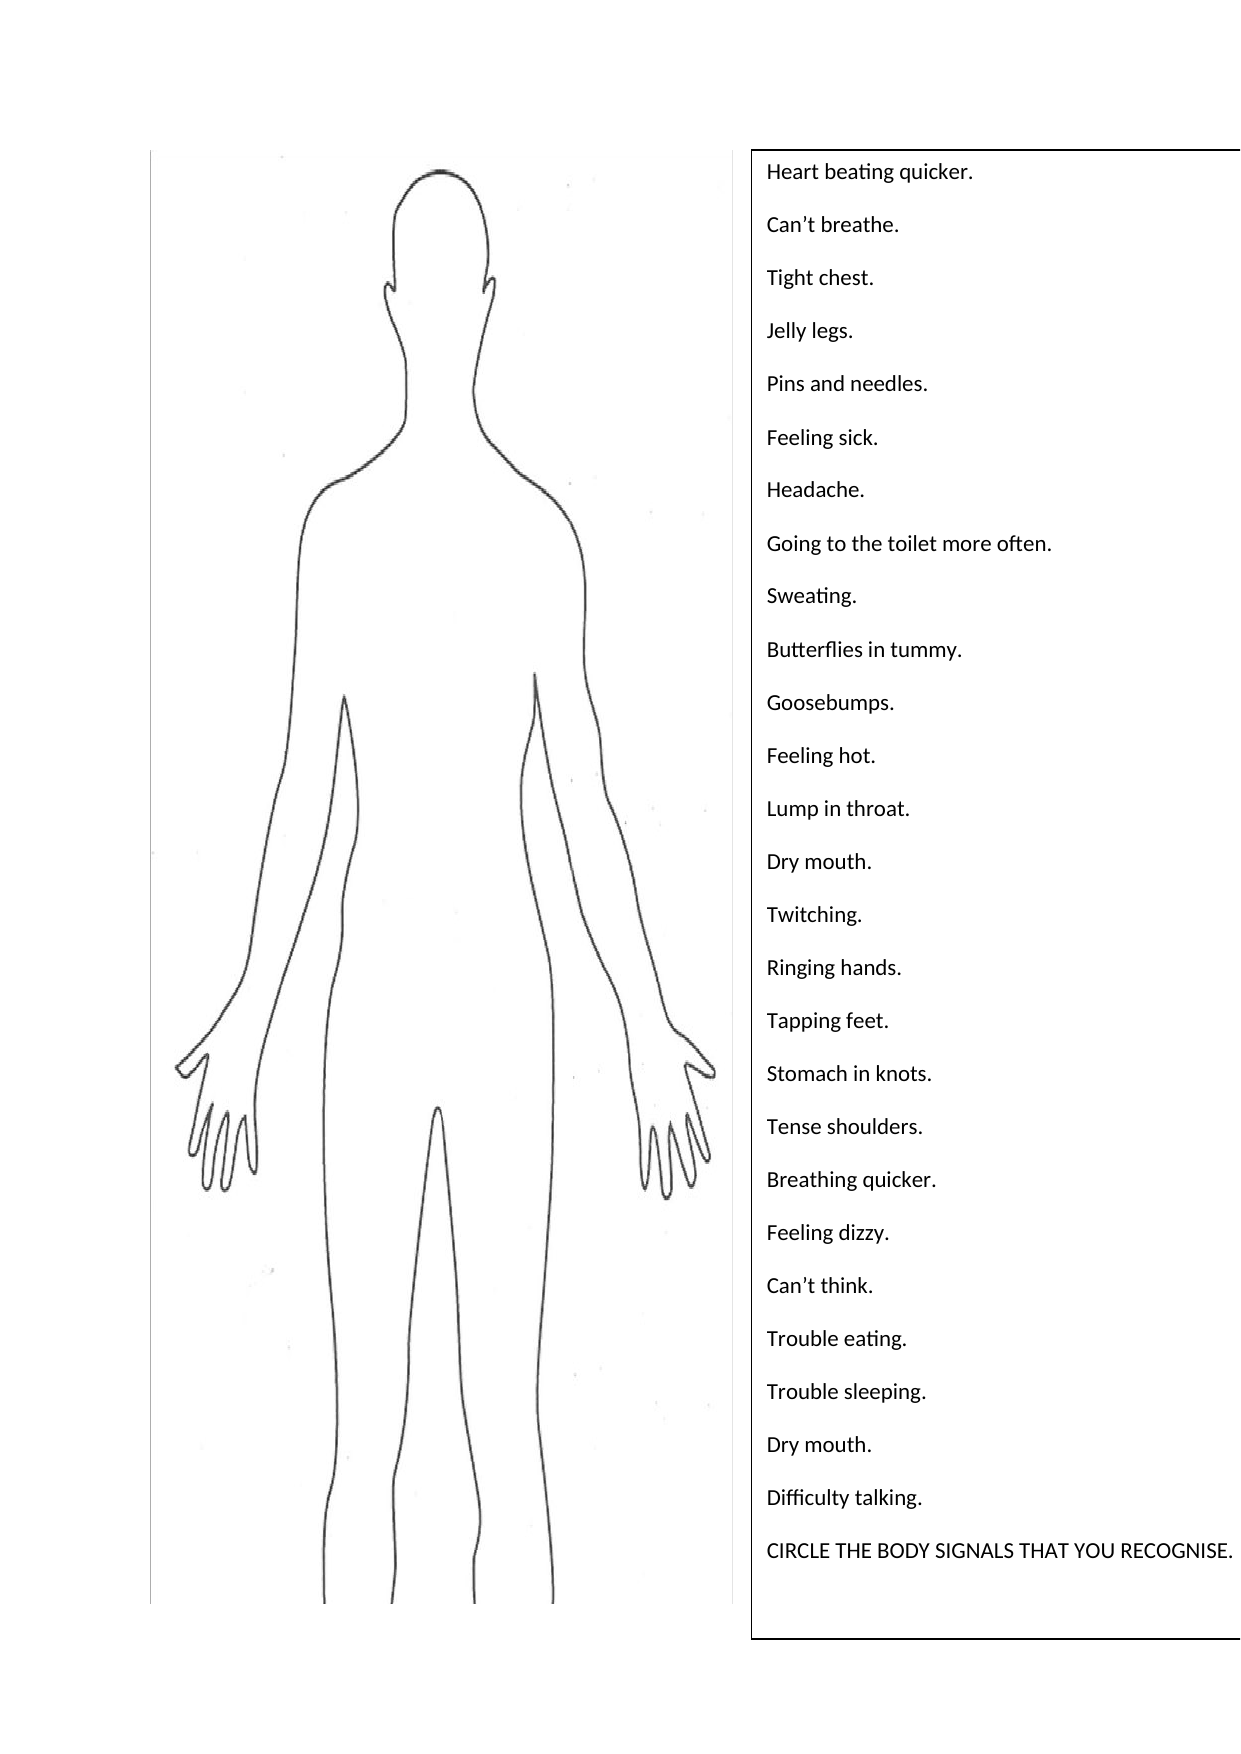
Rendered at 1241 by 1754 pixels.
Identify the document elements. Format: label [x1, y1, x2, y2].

picture [150, 150, 733, 1604]
